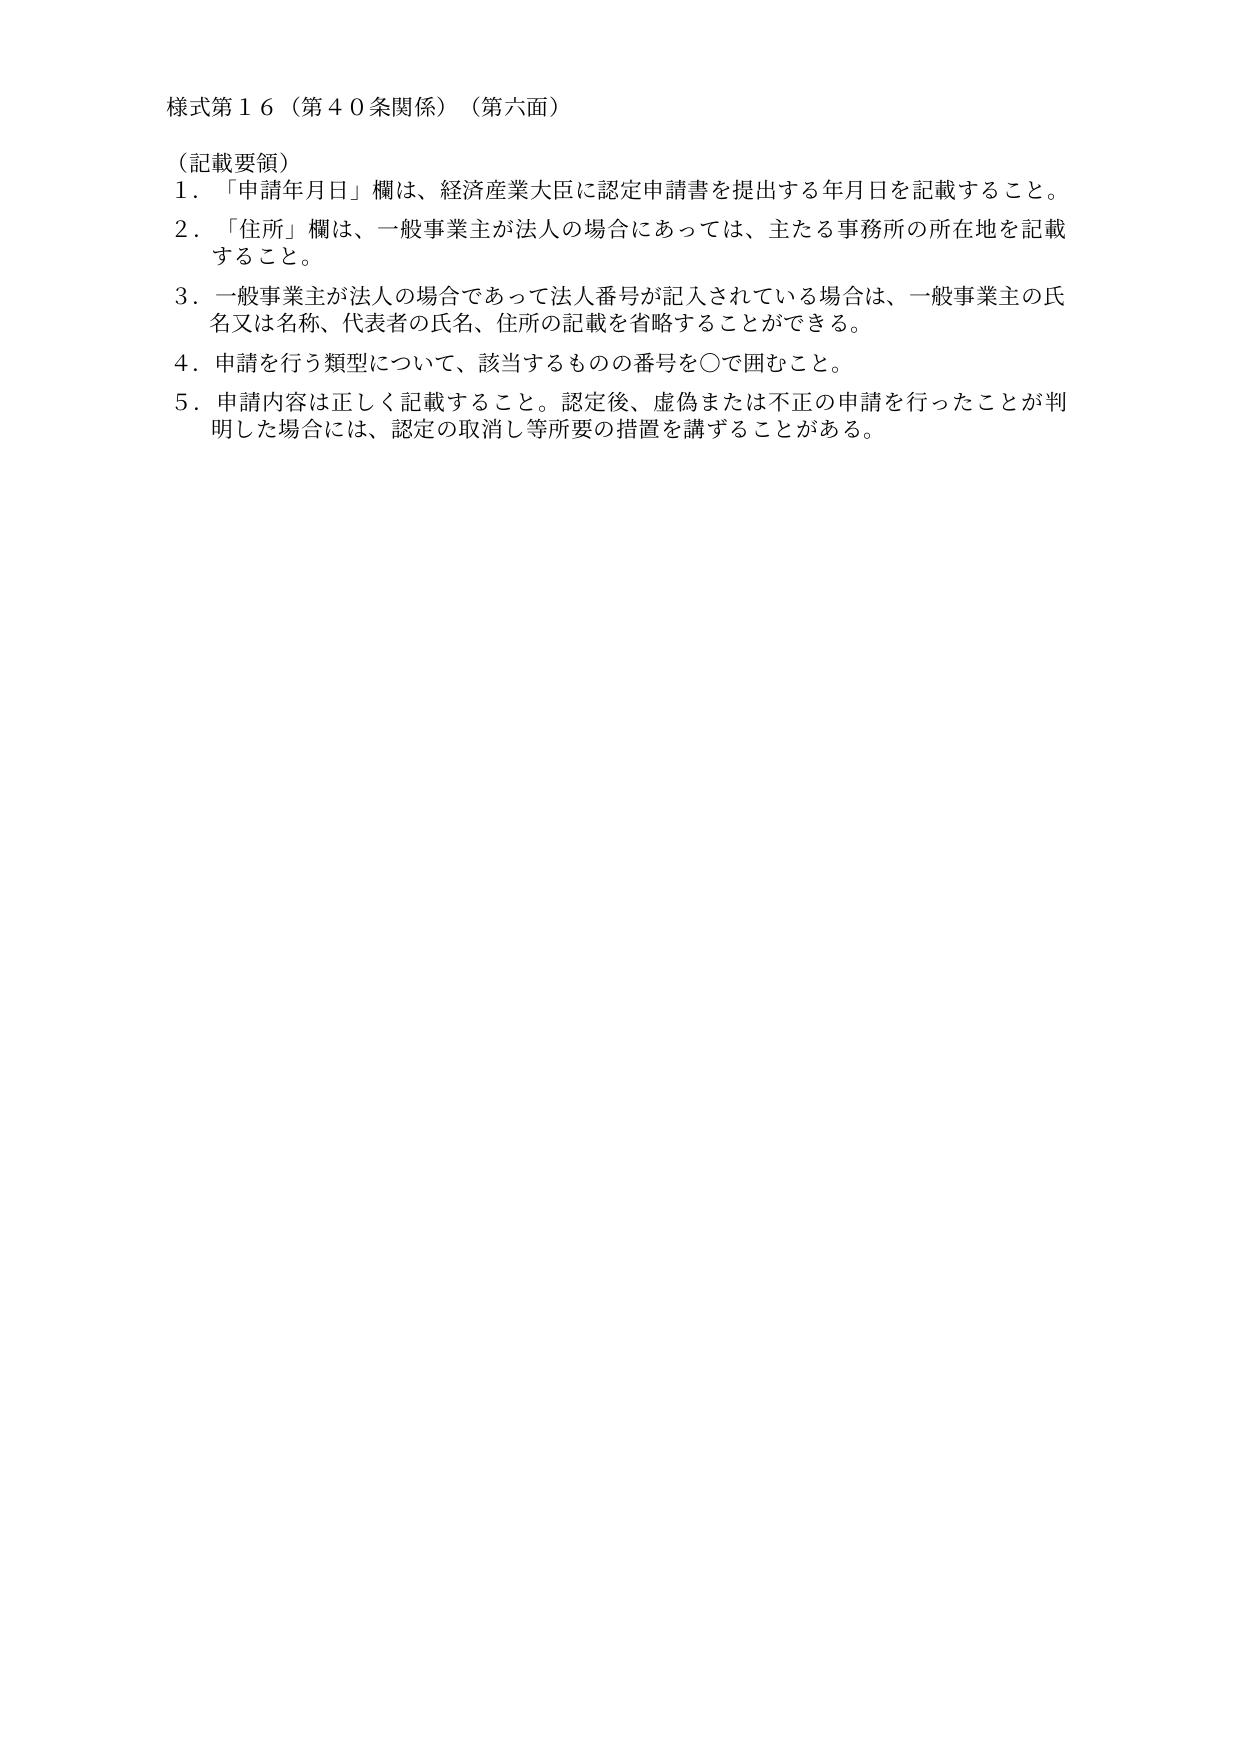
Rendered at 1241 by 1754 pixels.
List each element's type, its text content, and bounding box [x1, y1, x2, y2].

text 様式第１６（第４０条関係）（第六面） [167, 89, 1070, 122]
text ５．申請内容は正しく記載すること。認定後、虚偽または不正の申請を行ったことが判明した場合には、認定の取消し等所要の措置を講ずることがある。 [170, 389, 1067, 443]
text ２．「住所」欄は、一般事業主が法人の場合にあっては、主たる事務所の所在地を記載すること。 [170, 216, 1067, 270]
text １．「申請年月日」欄は、経済産業大臣に認定申請書を提出する年月日を記載すること。 [170, 176, 1067, 203]
text ３．一般事業主が法人の場合であって法人番号が記入されている場合は、一般事業主の氏名又は名称、代表者の氏名、住所の記載を省略することができる。 [170, 283, 1067, 337]
text ４．申請を行う類型について、該当するものの番号を○で囲むこと。 [170, 349, 1067, 376]
text （記載要領） [167, 149, 996, 176]
